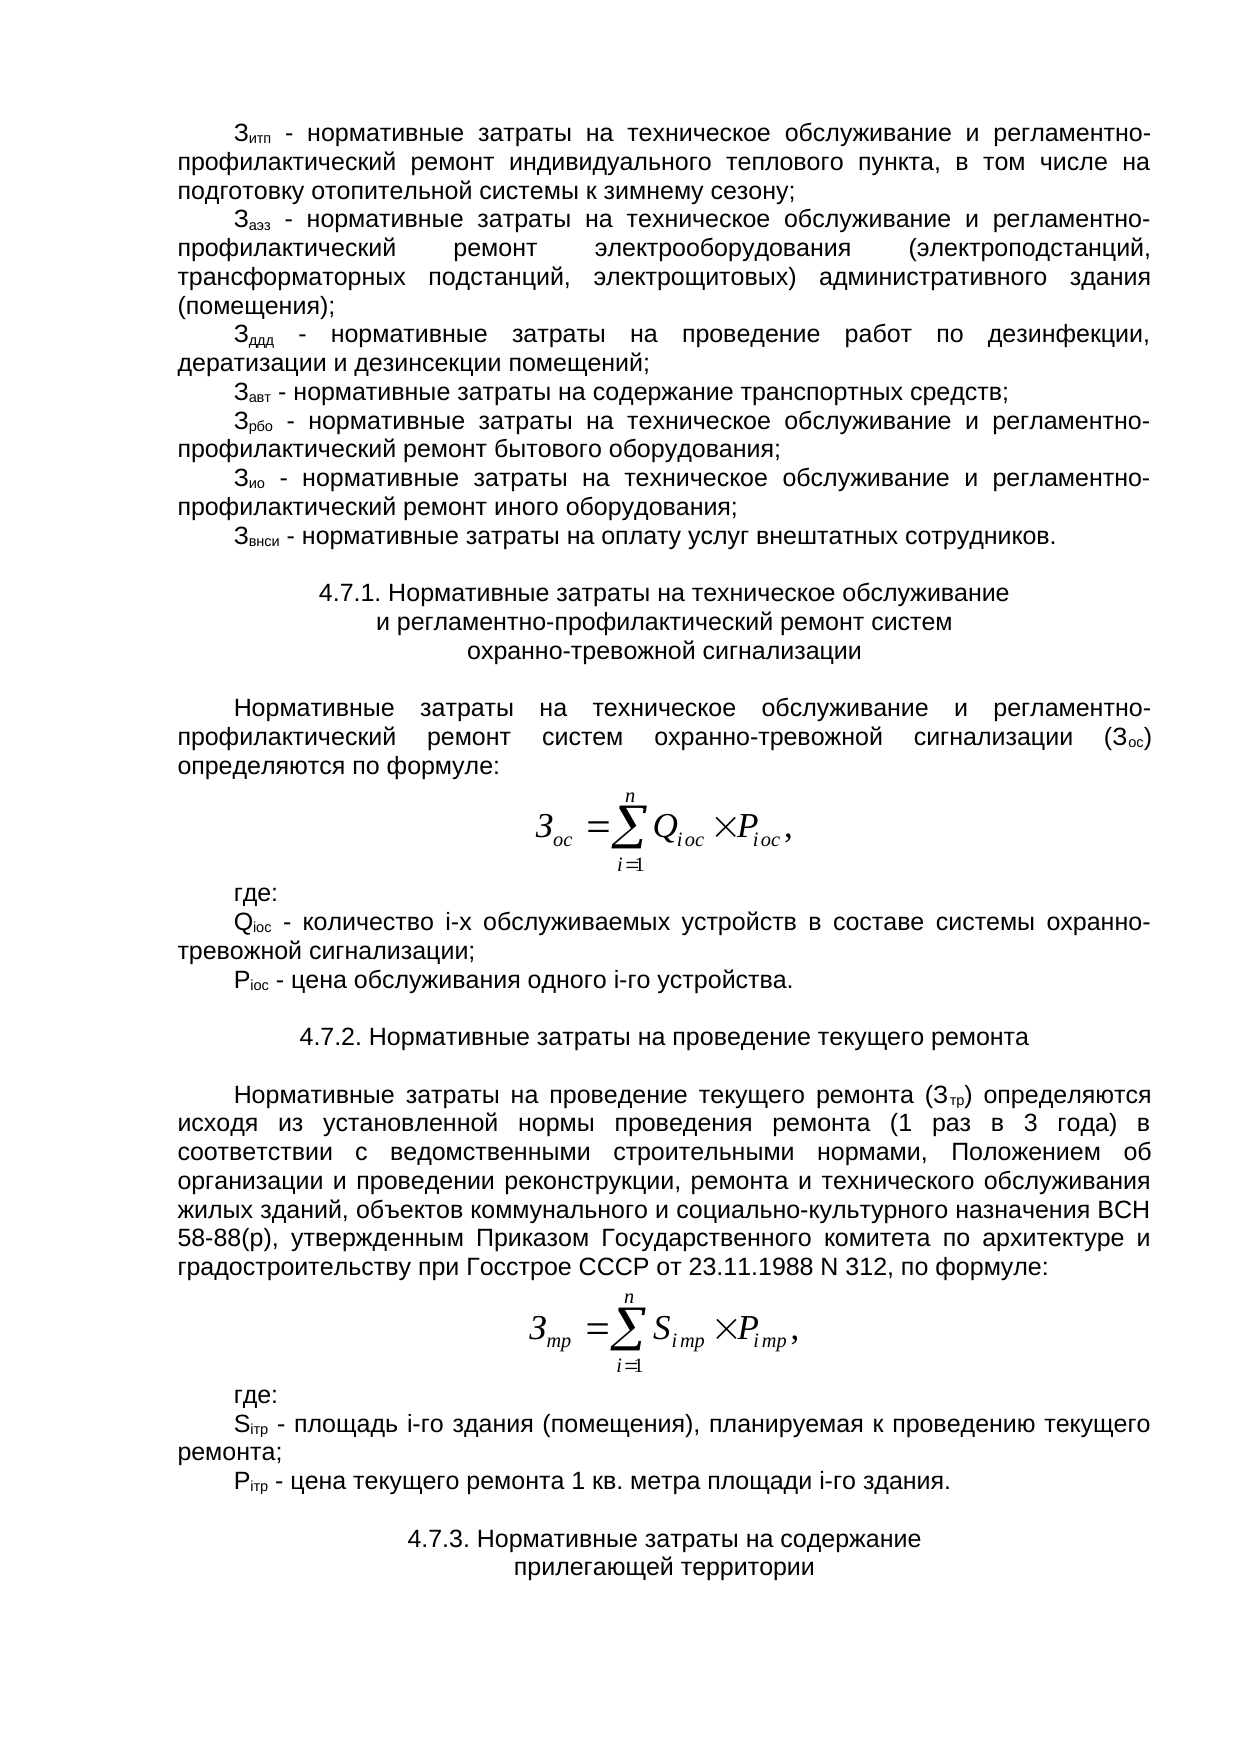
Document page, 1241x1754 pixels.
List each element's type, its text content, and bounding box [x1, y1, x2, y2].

text Piтр - цена текущего ремонта 1 кв. метра площади i-го здания. [177, 1466, 1152, 1495]
text Нормативные затраты на техническое обслуживание и регламентно-профилактический ремонт систем охранно-тревожной сигнализации (Зос) определяются по формуле: [177, 693, 1152, 779]
text охранно-тревожной сигнализации [177, 636, 1152, 664]
text 4.7.3. Нормативные затраты на содержание [177, 1523, 1152, 1552]
text и регламентно-профилактический ремонт систем [177, 607, 1152, 636]
text Зрбо - нормативные затраты на техническое обслуживание и регламентно-профилактический ремонт бытового оборудования; [177, 406, 1152, 463]
text Siтр - площадь i-го здания (помещения), планируемая к проведению текущего ремонта; [177, 1408, 1152, 1466]
text где: [177, 878, 1152, 907]
text Заэз - нормативные затраты на техническое обслуживание и регламентно-профилактический ремонт электрооборудования (электроподстанций, трансформаторных подстанций, электрощитовых) административного здания (помещения); [177, 204, 1152, 319]
text Зио - нормативные затраты на техническое обслуживание и регламентно-профилактический ремонт иного оборудования; [177, 463, 1152, 521]
text 4.7.1. Нормативные затраты на техническое обслуживание [177, 578, 1152, 607]
text 4.7.2. Нормативные затраты на проведение текущего ремонта [177, 1022, 1152, 1051]
text прилегающей территории [177, 1552, 1152, 1581]
text Qiос - количество i-х обслуживаемых устройств в составе системы охранно-тревожной сигнализации; [177, 907, 1152, 964]
text Нормативные затраты на проведение текущего ремонта (Зтр) определяются исходя из установленной нормы проведения ремонта (1 раз в 3 года) в соответствии с ведомственными строительными нормами, Положением об организации и проведении реконструкции, ремонта и технического обслуживания жилых зданий, объектов коммунального и социально-культурного назначения ВСН 58-88(р), утвержденным Приказом Государственного комитета по архитектуре и градостроительству при Госстрое СССР от 23.11.1988 N 312, по формуле: [177, 1079, 1152, 1281]
text Зддд - нормативные затраты на проведение работ по дезинфекции, дератизации и дезинсекции помещений; [177, 319, 1152, 377]
text где: [177, 1380, 1152, 1408]
text Завт - нормативные затраты на содержание транспортных средств; [177, 377, 1152, 406]
text Звнси - нормативные затраты на оплату услуг внештатных сотрудников. [177, 521, 1152, 549]
text Зитп - нормативные затраты на техническое обслуживание и регламентно-профилактический ремонт индивидуального теплового пункта, в том числе на подготовку отопительной системы к зимнему сезону; [177, 118, 1152, 204]
text Piос - цена обслуживания одного i-го устройства. [177, 964, 1152, 993]
